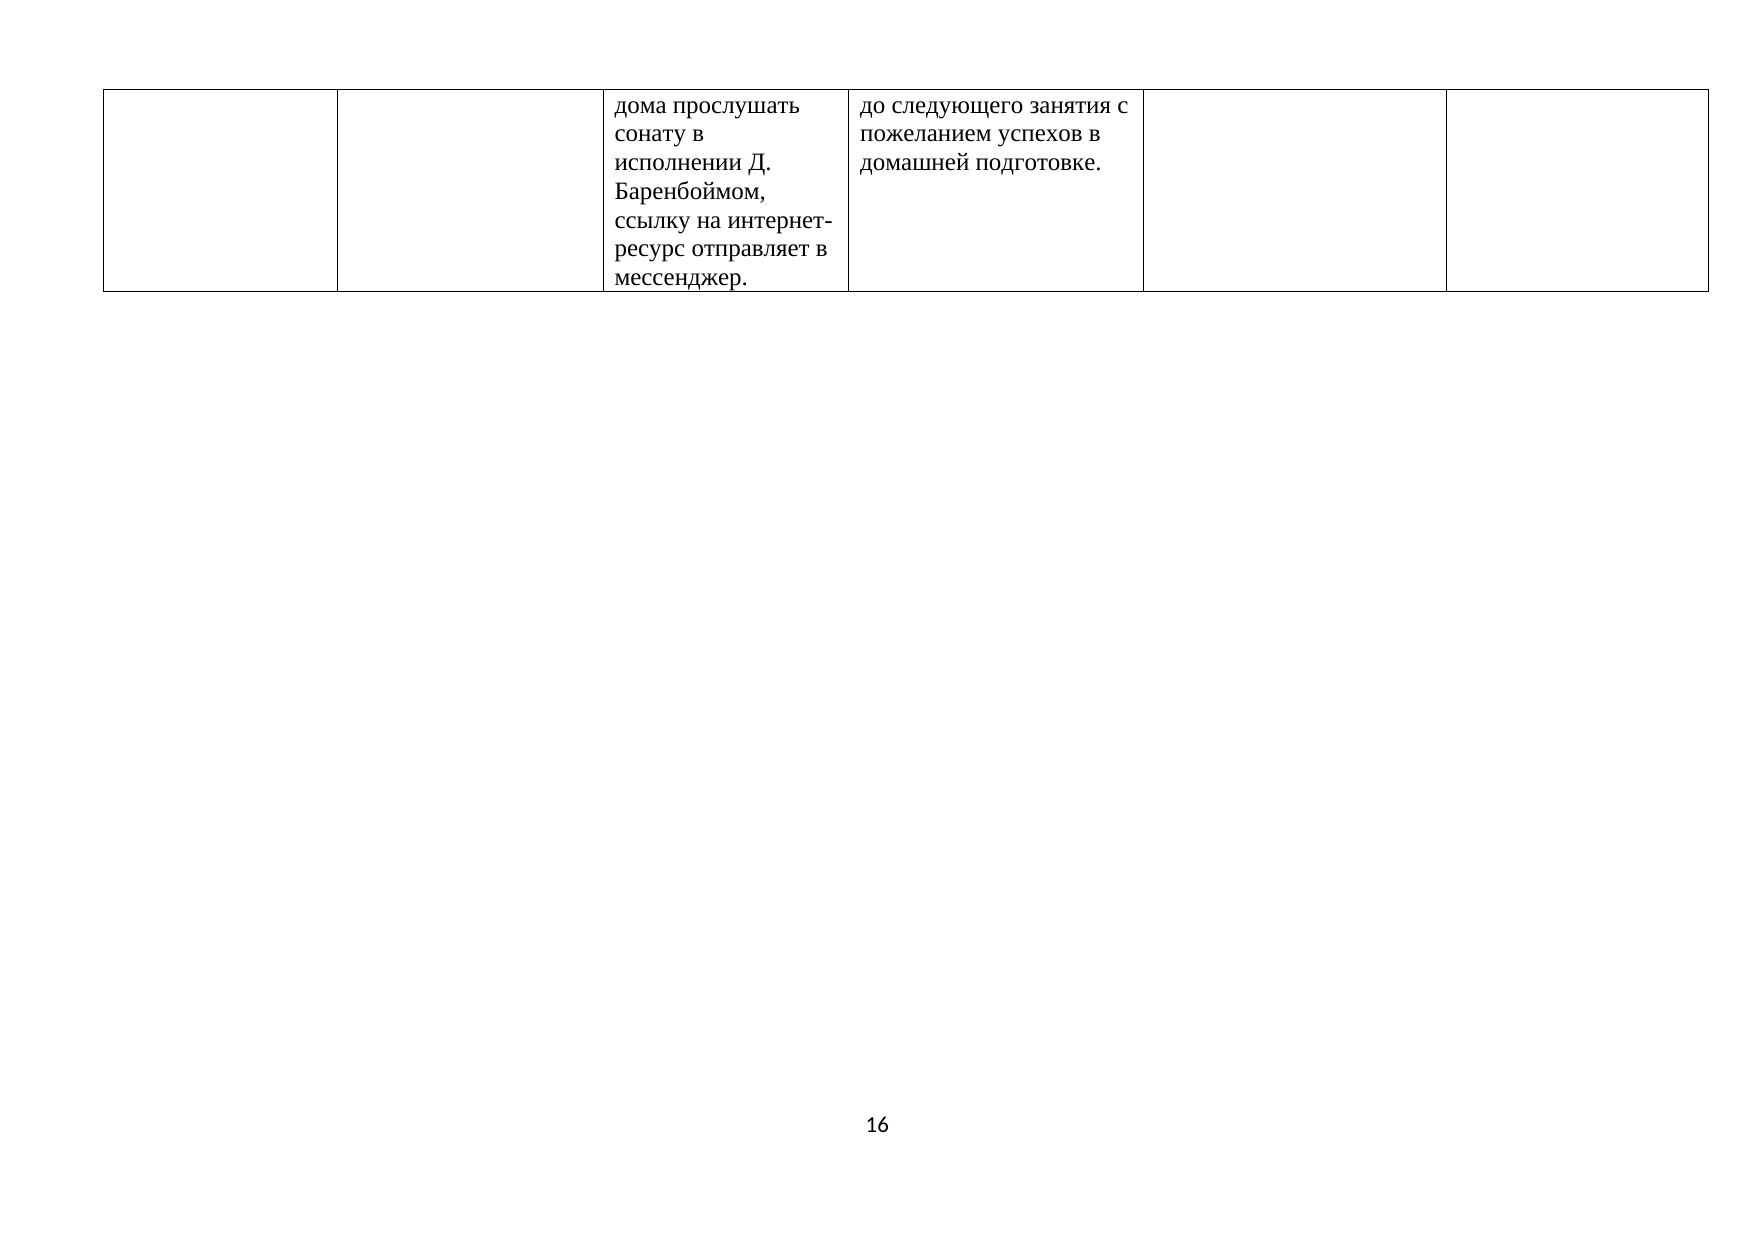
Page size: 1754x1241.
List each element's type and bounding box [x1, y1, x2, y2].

table_cell [1144, 90, 1446, 291]
table_cell [849, 90, 1143, 291]
table_cell [338, 90, 603, 291]
table_cell [1447, 90, 1708, 291]
table_cell [604, 90, 848, 291]
table_cell [104, 90, 337, 291]
